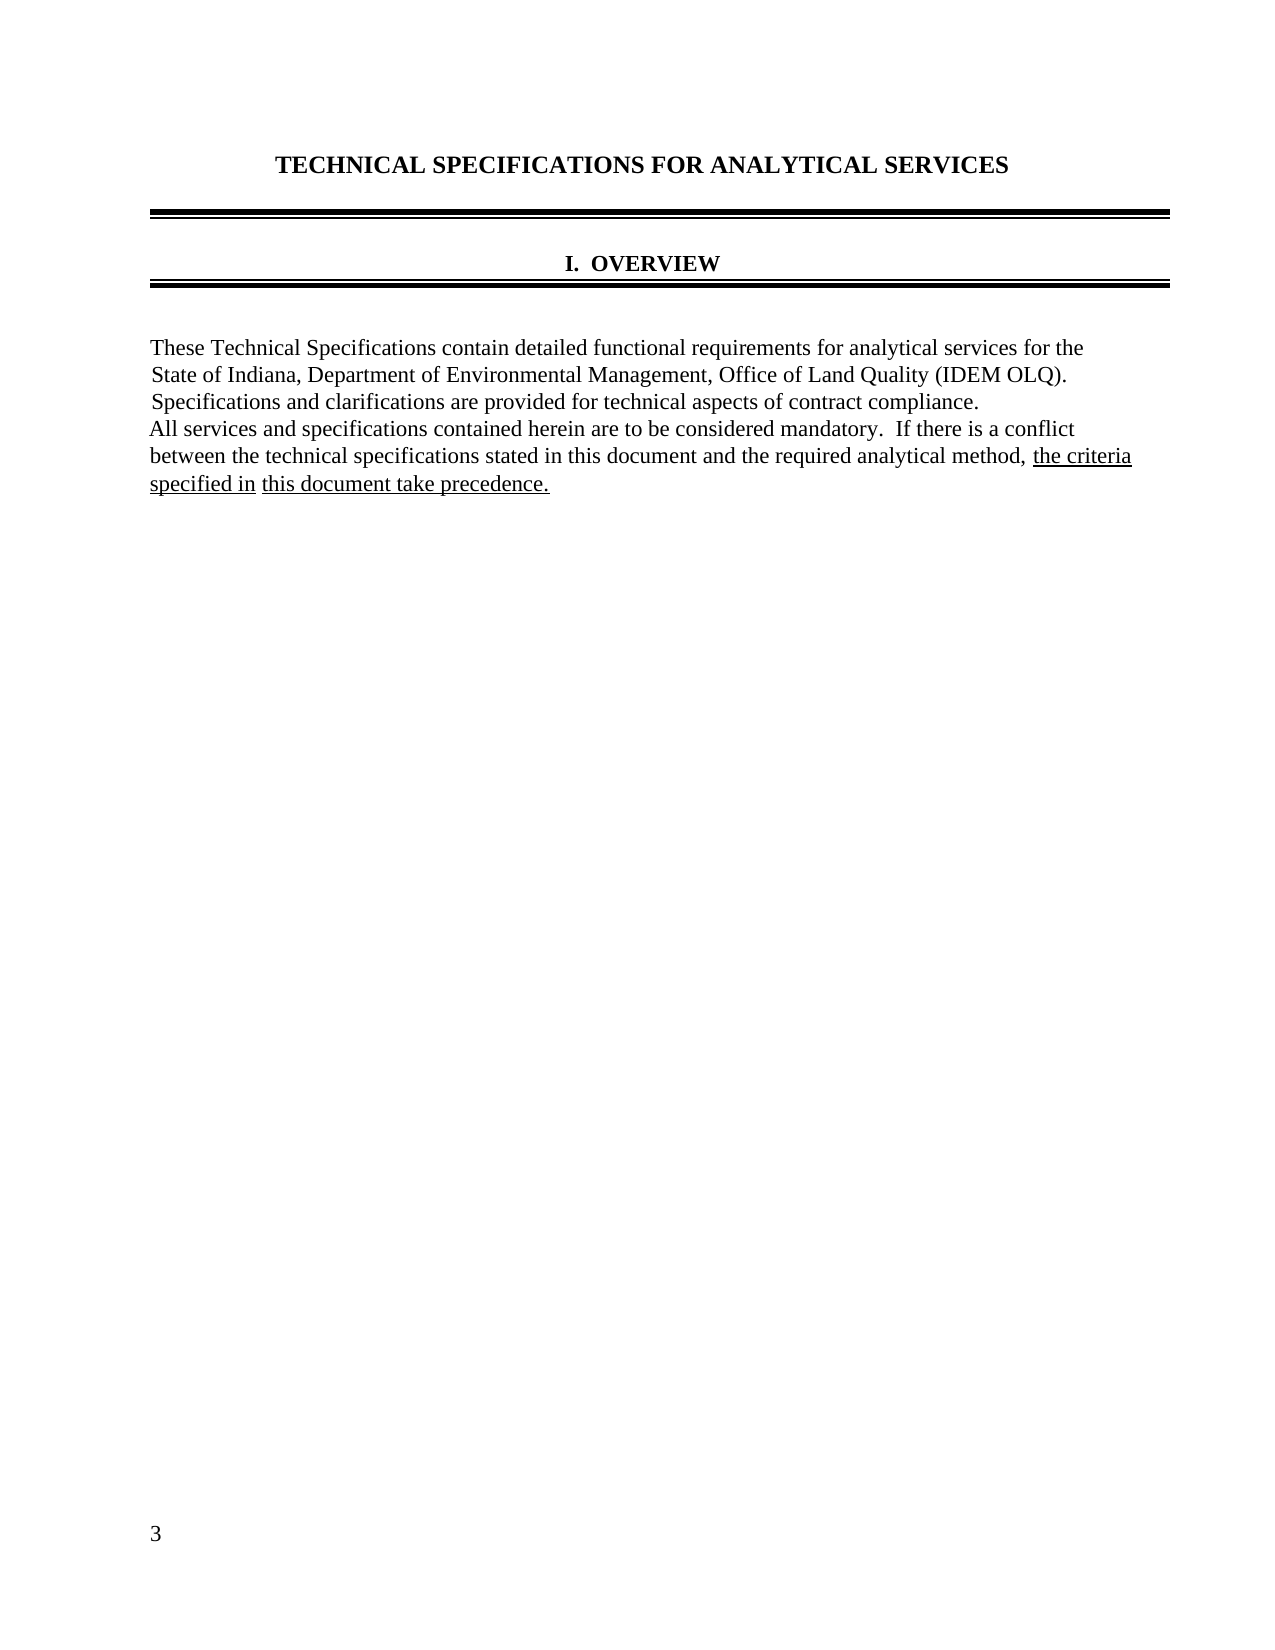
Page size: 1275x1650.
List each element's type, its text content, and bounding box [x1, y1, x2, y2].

subtitle TECHNICAL SPECIFICATIONS FOR ANALYTICAL SERVICES [198, 150, 1086, 179]
subtitle I. OVERVIEW [256, 250, 1029, 277]
text These Technical Specifications contain detailed functional requirements for analytical services for the State of Indiana, Department of Environmental Management, Office of Land Quality (IDEM OLQ). Specifications and clarifications are provided for technical aspects of contract compliance. [150, 334, 1135, 415]
text All services and specifications contained herein are to be considered mandatory. If there is a conflict between the technical specifications stated in this document and the required analytical method, the criteria specified in this document take precedence. [148, 416, 1135, 496]
